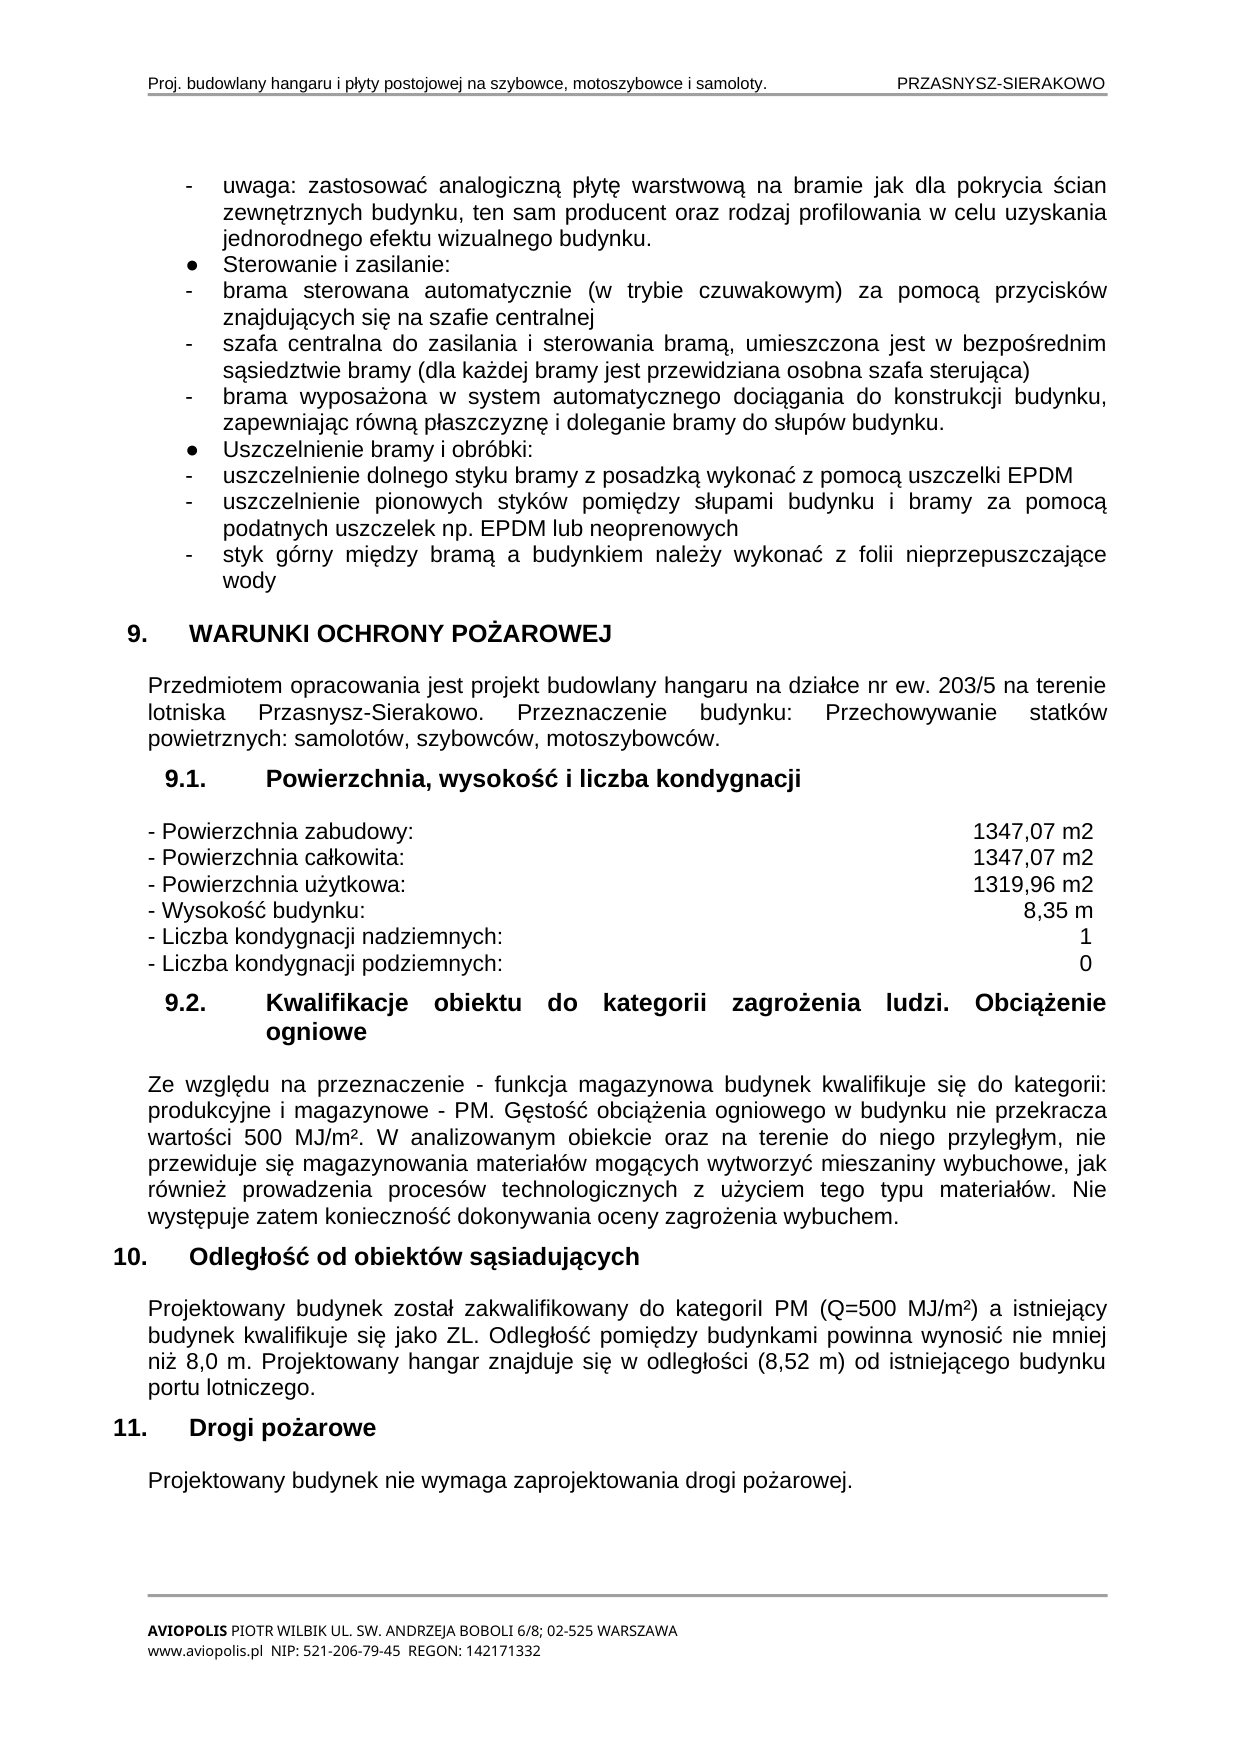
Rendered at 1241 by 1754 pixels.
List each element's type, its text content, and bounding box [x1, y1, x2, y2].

subtitle Powierzchnia, wysokość i liczba kondygnacji [206, 764, 1107, 793]
list uwaga: zastosować analogiczną płytę warstwową na bramie jak dla pokrycia ścian zewnętrznych budynku, ten sam producent oraz rodzaj profilowania w celu uzyskania jednorodnego efektu wizualnego budynku. [185, 172, 1107, 251]
subtitle WARUNKI OCHRONY POŻAROWEJ [148, 619, 1107, 647]
text - Liczba kondygnacji podziemnych: 0 [148, 949, 1107, 976]
list Kwalifikacje obiektu do kategorii zagrożenia ludzi. Obciążenie ogniowe [206, 988, 1107, 1046]
list uszczelnienie pionowych styków pomiędzy słupami budynku i bramy za pomocą podatnych uszczelek np. EPDM lub neoprenowych [185, 488, 1107, 541]
list szafa centralna do zasilania i sterowania bramą, umieszczona jest w bezpośrednim sąsiedztwie bramy (dla każdej bramy jest przewidziana osobna szafa sterująca) [185, 330, 1107, 383]
list Odległość od obiektów sąsiadujących [148, 1242, 1107, 1270]
list uszczelnienie dolnego styku bramy z posadzką wykonać z pomocą uszczelki EPDM [185, 462, 1107, 488]
text - Wysokość budynku: 8,35 m [148, 897, 1107, 923]
text Projektowany budynek nie wymaga zaprojektowania drogi pożarowej. [148, 1467, 1107, 1493]
list Uszczelnienie bramy i obróbki: [185, 436, 1107, 462]
list brama sterowana automatycznie (w trybie czuwakowym) za pomocą przycisków znajdujących się na szafie centralnej [185, 277, 1107, 330]
text - Liczba kondygnacji nadziemnych: 1 [148, 923, 1107, 949]
list styk górny między bramą a budynkiem należy wykonać z folii nieprzepuszczające wody [185, 541, 1107, 594]
text - Powierzchnia użytkowa: 1319,96 m2 [148, 871, 1107, 897]
text - Powierzchnia zabudowy: 1347,07 m2 [148, 818, 1107, 844]
list Sterowanie i zasilanie: [185, 251, 1107, 277]
text - Powierzchnia całkowita: 1347,07 m2 [148, 844, 1107, 871]
text Ze względu na przeznaczenie - funkcja magazynowa budynek kwalifikuje się do kategorii: produkcyjne i magazynowe - PM. Gęstość obciążenia ogniowego w budynku nie przekracza wartości 500 MJ/m². W analizowanym obiekcie oraz na terenie do niego przyległym, nie przewiduje się magazynowania materiałów mogących wytworzyć mieszaniny wybuchowe, jak również prowadzenia procesów technologicznych z użyciem tego typu materiałów. Nie występuje zatem konieczność dokonywania oceny zagrożenia wybuchem. [148, 1071, 1107, 1229]
list Drogi pożarowe [148, 1413, 1107, 1442]
list brama wyposażona w system automatycznego dociągania do konstrukcji budynku, zapewniając równą płaszczyznę i doleganie bramy do słupów budynku. [185, 383, 1107, 436]
text Projektowany budynek został zakwalifikowany do kategoriI PM (Q=500 MJ/m²) a istniejący budynek kwalifikuje się jako ZL. Odległość pomiędzy budynkami powinna wynosić nie mniej niż 8,0 m. Projektowany hangar znajduje się w odległości (8,52 m) od istniejącego budynku portu lotniczego. [148, 1295, 1107, 1401]
text Przedmiotem opracowania jest projekt budowlany hangaru na działce nr ew. 203/5 na terenie lotniska Przasnysz-Sierakowo. Przeznaczenie budynku: Przechowywanie statków powietrznych: samolotów, szybowców, motoszybowców. [148, 672, 1107, 752]
